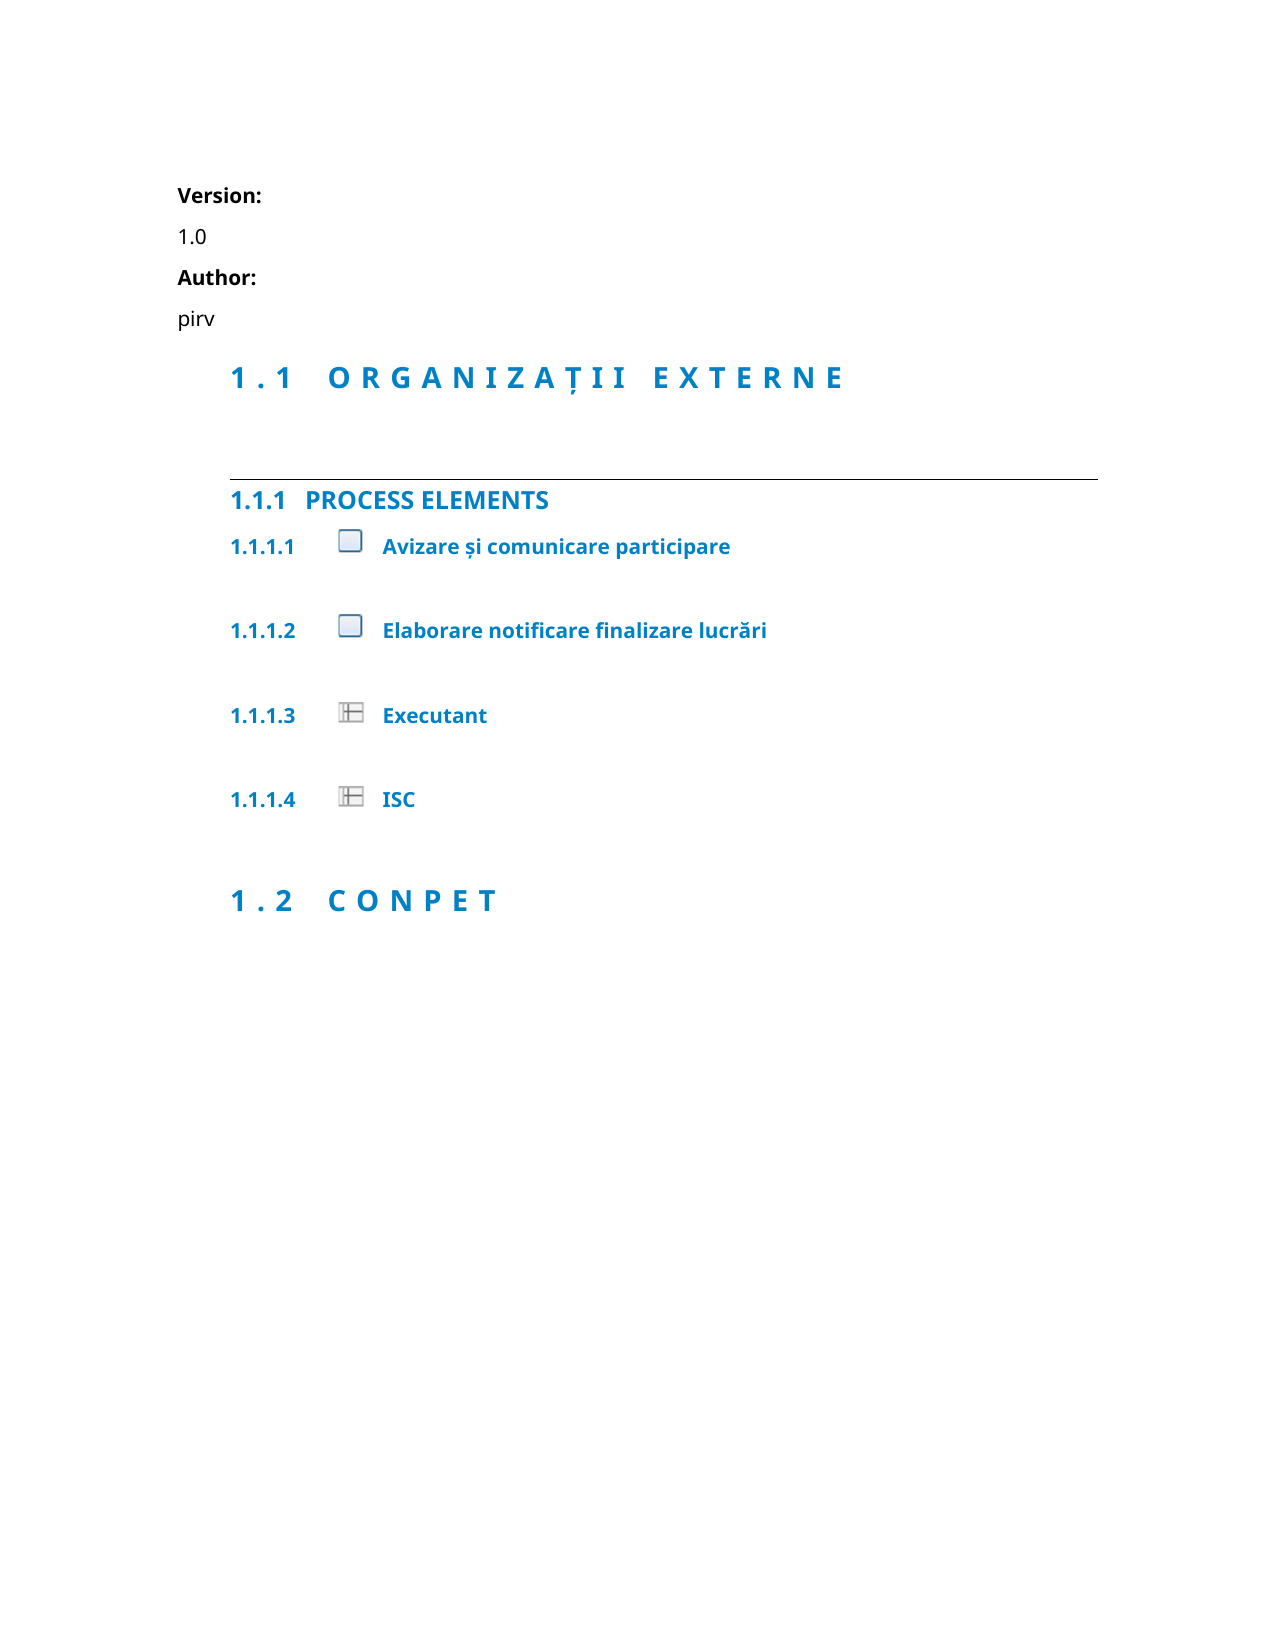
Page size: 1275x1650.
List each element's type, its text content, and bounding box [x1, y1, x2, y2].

subtitle Avizare și comunicare participare [230, 529, 1098, 560]
text 1.0 [177, 222, 1098, 250]
subtitle Process Elements [230, 480, 1098, 517]
text Version: [177, 181, 1098, 209]
picture [338, 698, 364, 724]
subtitle Elaborare notificare finalizare lucrări [230, 614, 1098, 645]
picture [338, 613, 364, 639]
subtitle Executant [230, 698, 1098, 729]
subtitle ISC [230, 783, 1098, 814]
picture [338, 782, 364, 808]
subtitle Organizații externe [230, 357, 1098, 397]
subtitle Conpet [230, 880, 1098, 919]
picture [338, 529, 364, 554]
text Author: [177, 263, 1098, 291]
text pirv [177, 304, 1098, 332]
